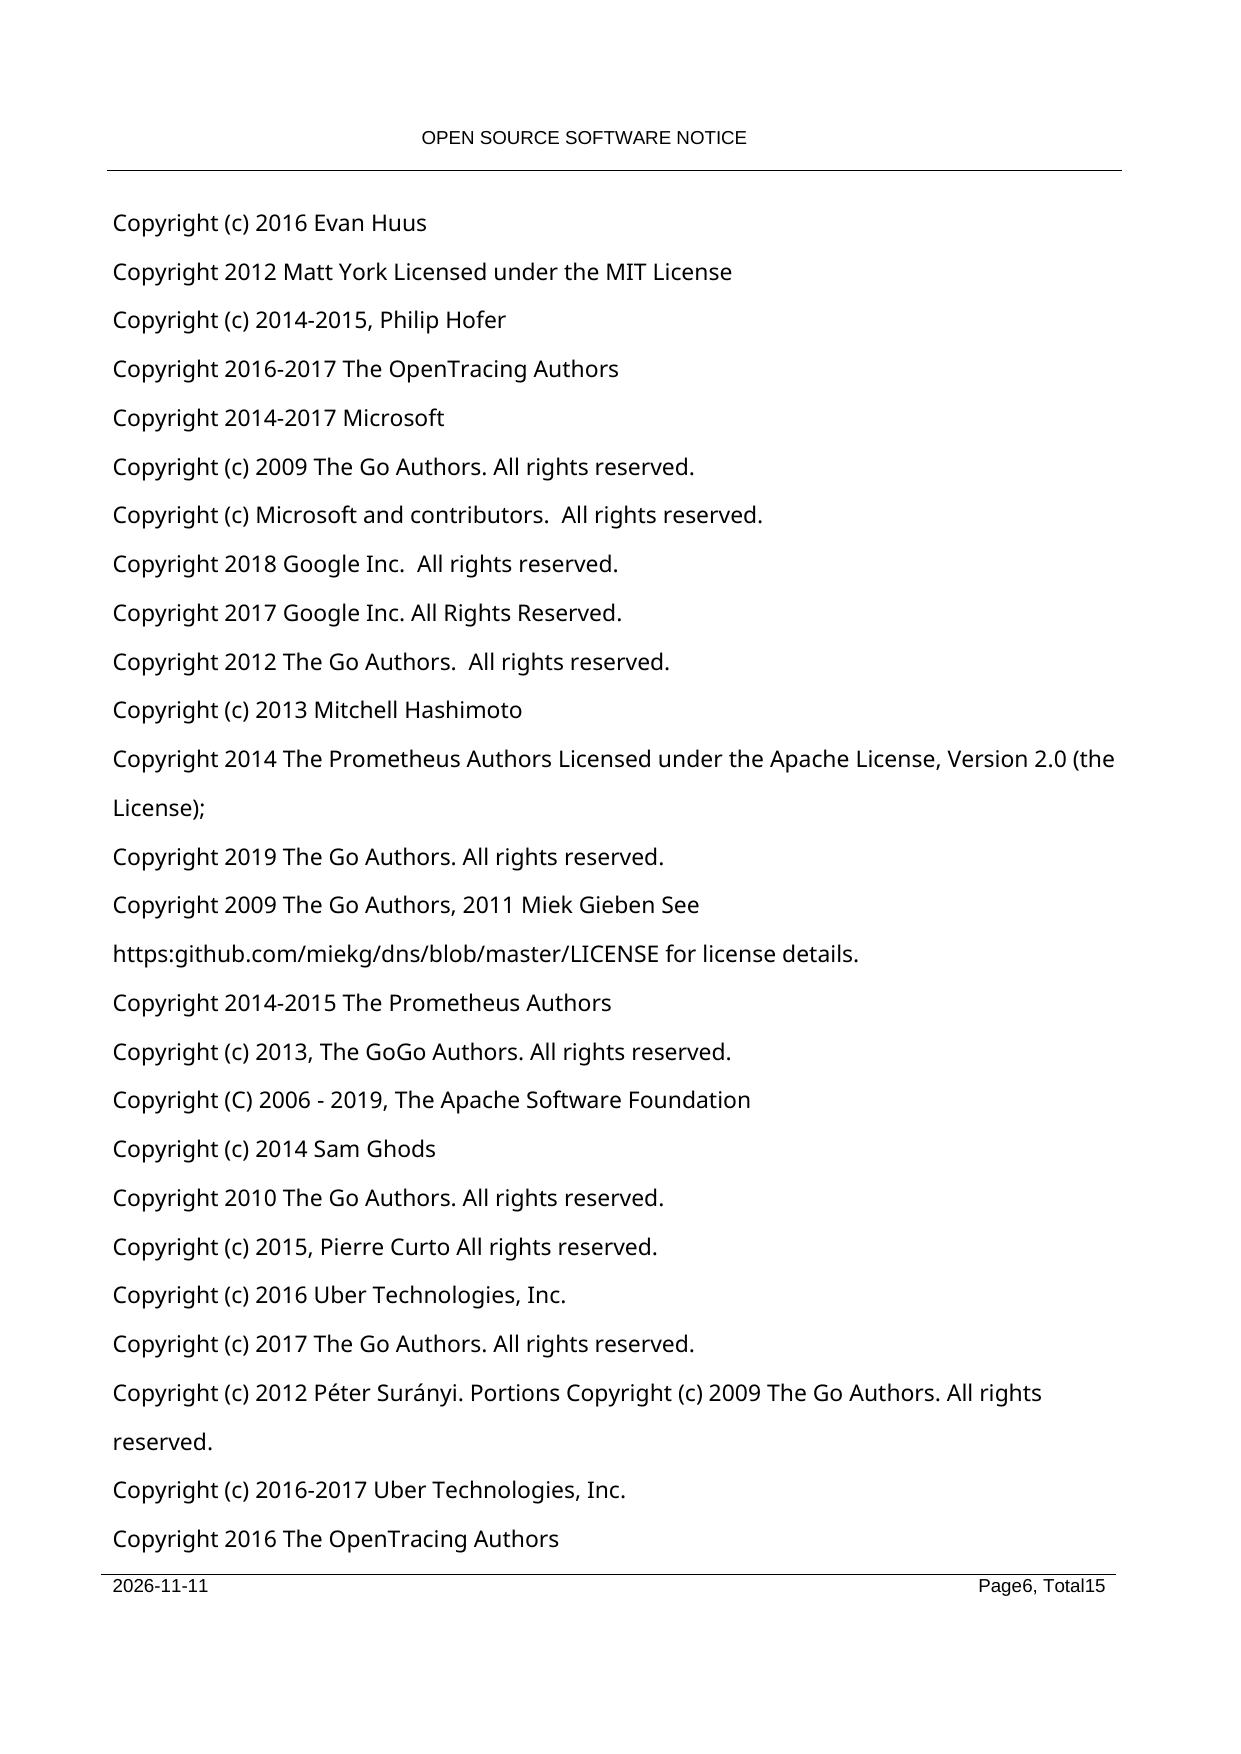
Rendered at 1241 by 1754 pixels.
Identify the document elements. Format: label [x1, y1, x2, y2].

text [112, 206, 1128, 1555]
